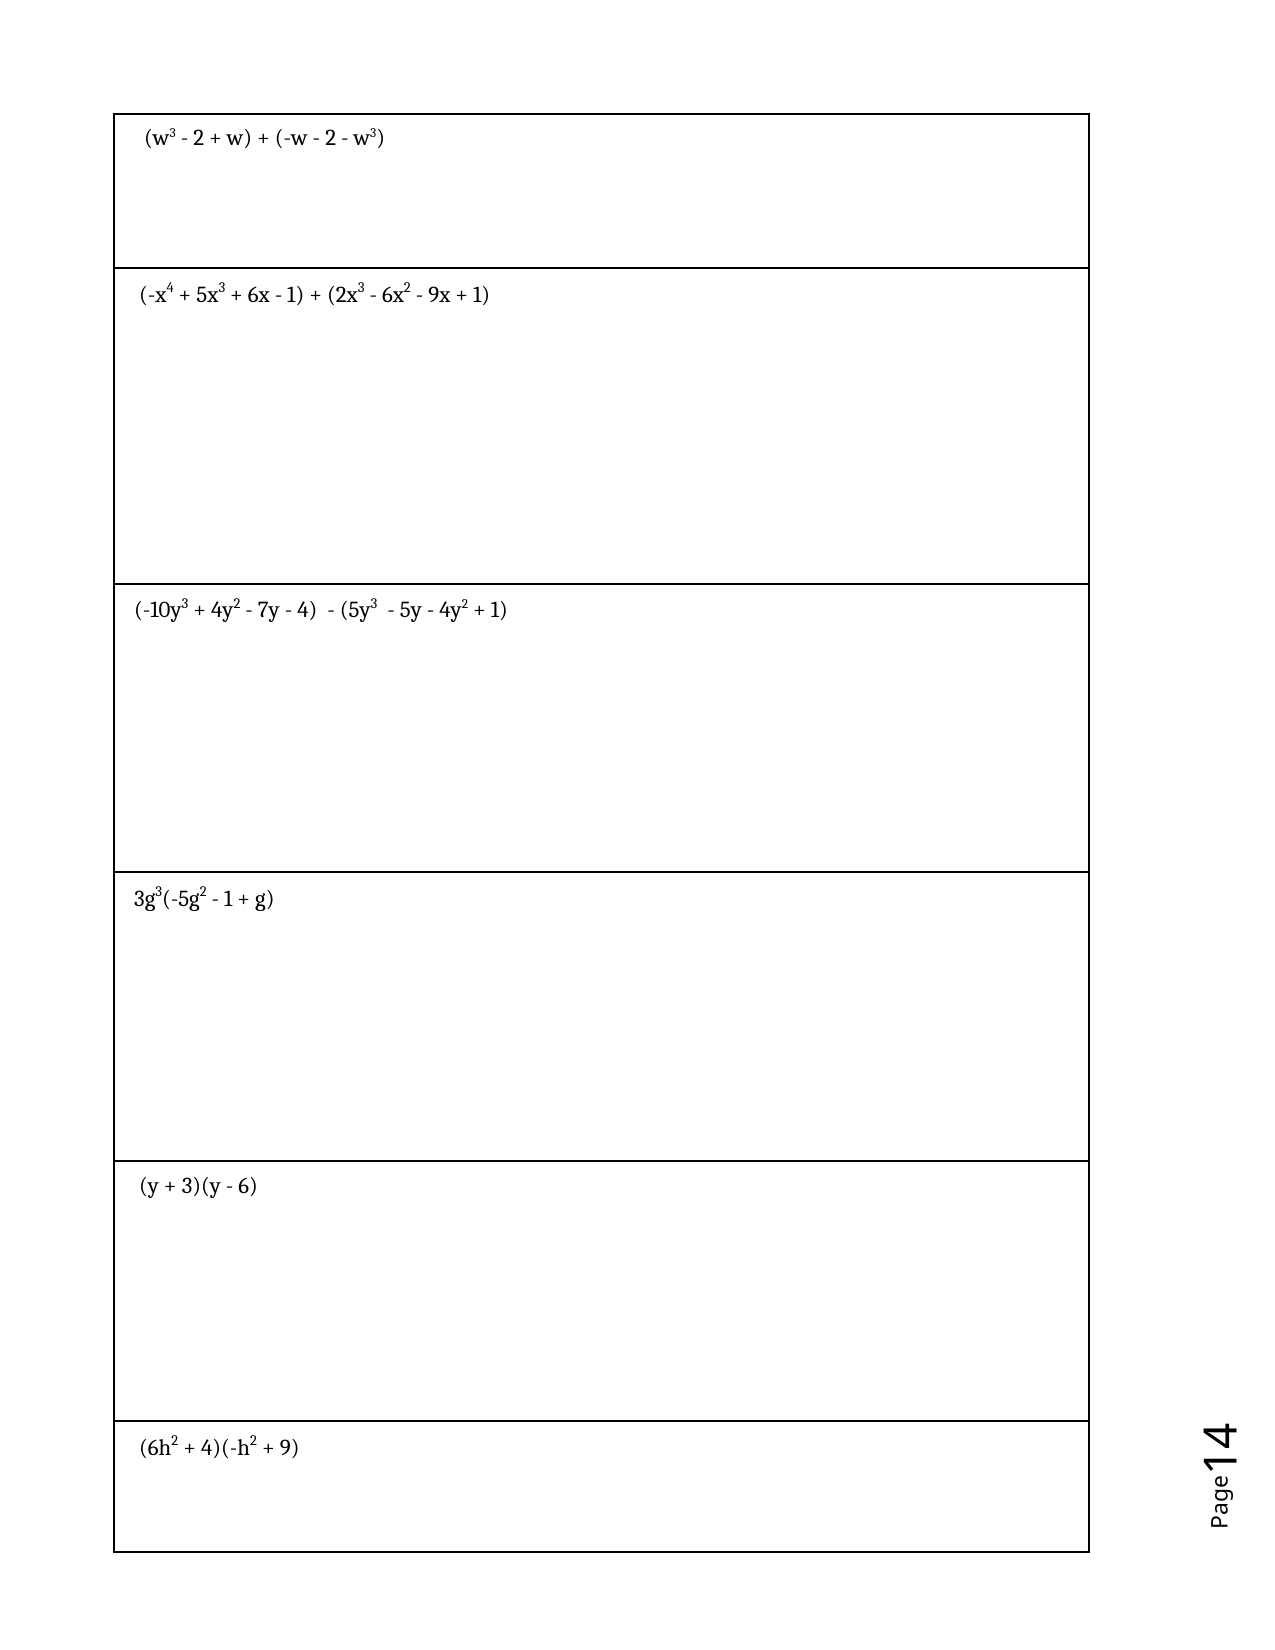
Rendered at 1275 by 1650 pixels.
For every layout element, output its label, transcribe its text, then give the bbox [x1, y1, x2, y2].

table_cell (-x4 + 5x3 + 6x - 1) + (2x3 - 6x2 - 9x + 1) [115, 269, 1088, 582]
table_cell 3g3(-5g2 - 1 + g) [115, 873, 1088, 1160]
table_cell (-10y3 + 4y2 - 7y - 4) - (5y3 - 5y - 4y2 + 1) [115, 585, 1088, 871]
table_header (w3 - 2 + w) + (-w - 2 - w3) [115, 115, 1088, 267]
table_cell (y + 3)(y - 6) [115, 1162, 1088, 1420]
table_cell (6h2 + 4)(-h2 + 9) [115, 1422, 1088, 1551]
